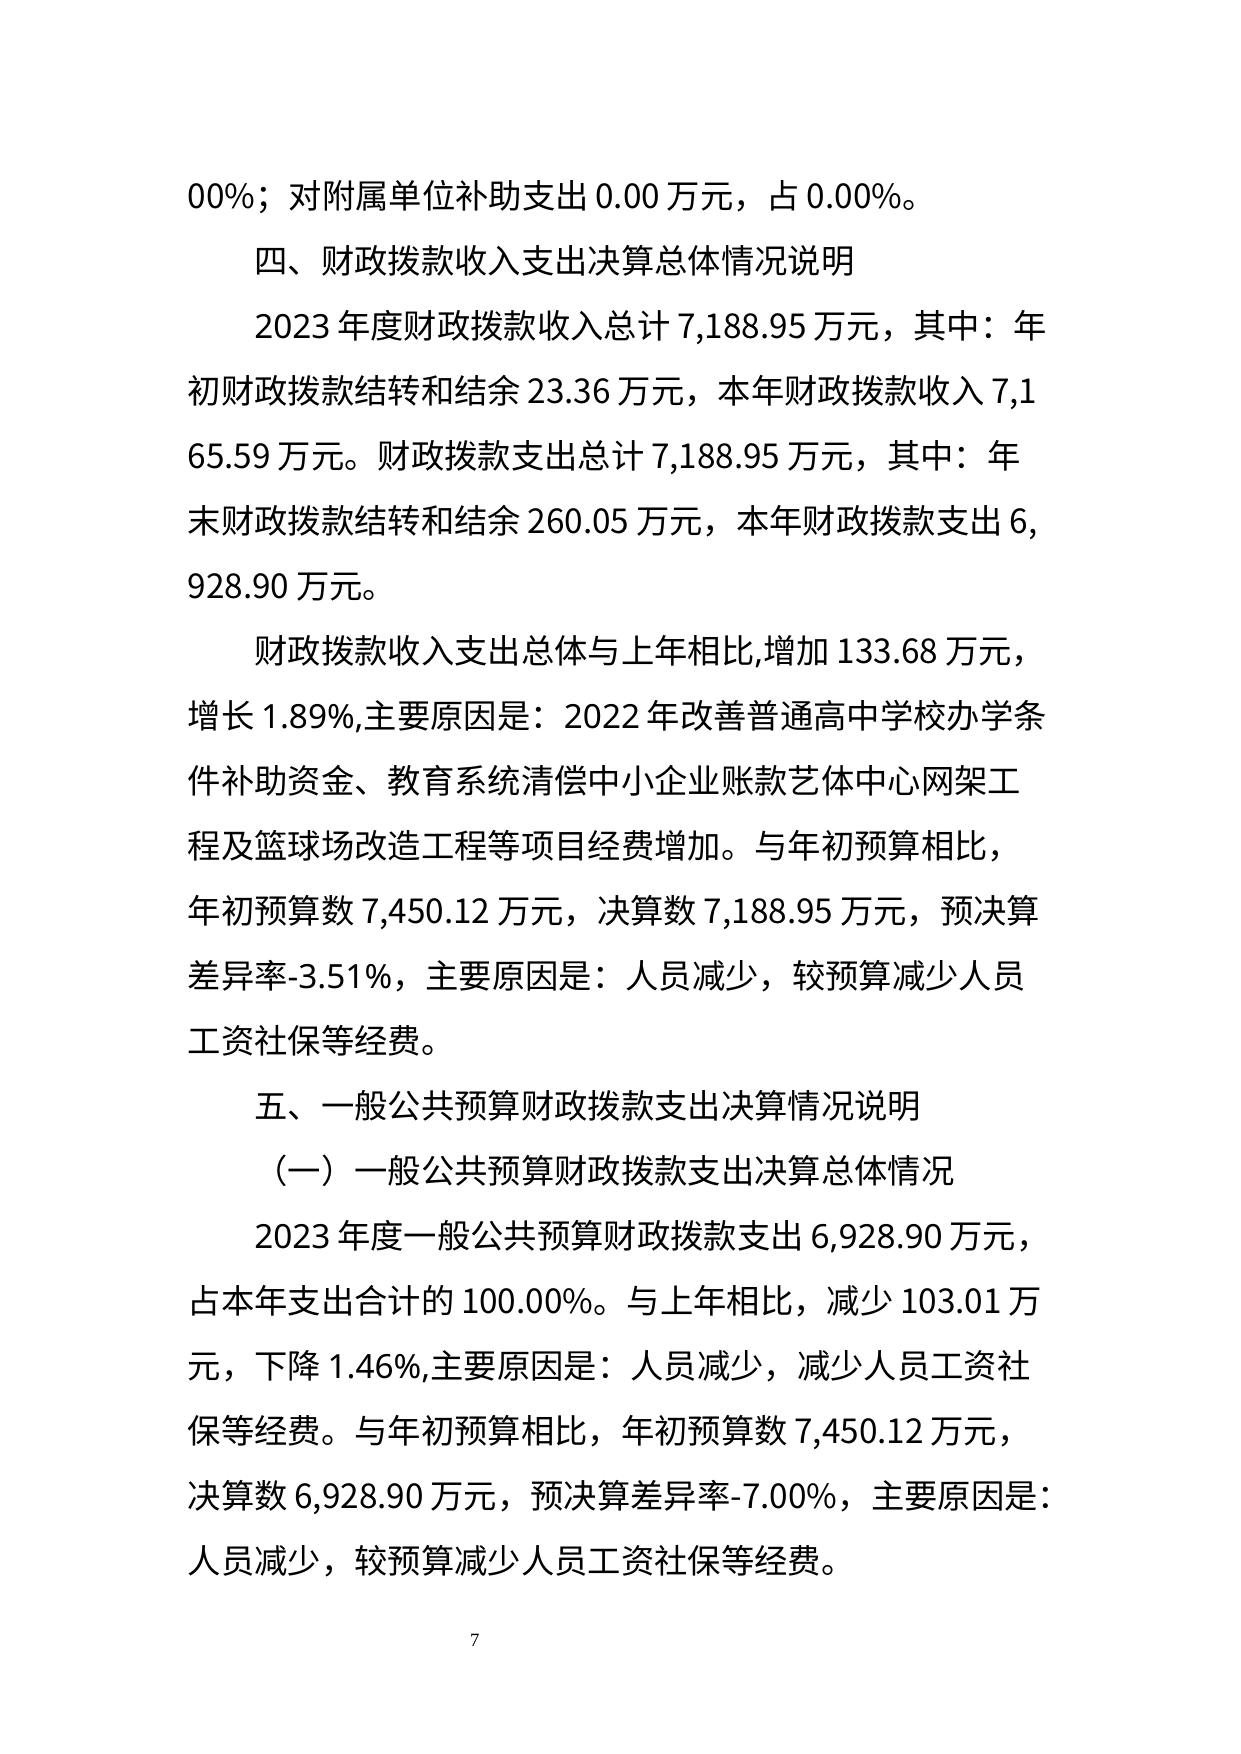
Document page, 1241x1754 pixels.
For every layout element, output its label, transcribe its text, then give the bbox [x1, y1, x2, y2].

text （一）一般公共预算财政拨款支出决算总体情况 [187, 1137, 1053, 1202]
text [187, 162, 1053, 227]
text 五、一般公共预算财政拨款支出决算情况说明 [187, 1072, 1053, 1137]
text 四、财政拨款收入支出决算总体情况说明 [187, 227, 1053, 292]
text 财政拨款收入支出总体与上年相比,增加133.68万元，增长1.89%,主要原因是：2022年改善普通高中学校办学条件补助资金、教育系统清偿中小企业账款艺体中心网架工程及篮球场改造工程等项目经费增加。与年初预算相比，年初预算数7,450.12万元，决算数7,188.95万元，预决算差异率-3.51%，主要原因是：人员减少，较预算减少人员工资社保等经费。 [187, 617, 1053, 1072]
text 2023年度财政拨款收入总计7,188.95万元，其中：年初财政拨款结转和结余23.36万元，本年财政拨款收入7,165.59万元。财政拨款支出总计7,188.95万元，其中：年末财政拨款结转和结余260.05万元，本年财政拨款支出6,928.90万元。 [187, 292, 1053, 617]
text 2023年度一般公共预算财政拨款支出6,928.90万元，占本年支出合计的100.00%。与上年相比，减少103.01万元，下降1.46%,主要原因是：人员减少，减少人员工资社保等经费。与年初预算相比，年初预算数7,450.12万元，决算数6,928.90万元，预决算差异率-7.00%，主要原因是：人员减少，较预算减少人员工资社保等经费。 [187, 1202, 1053, 1592]
